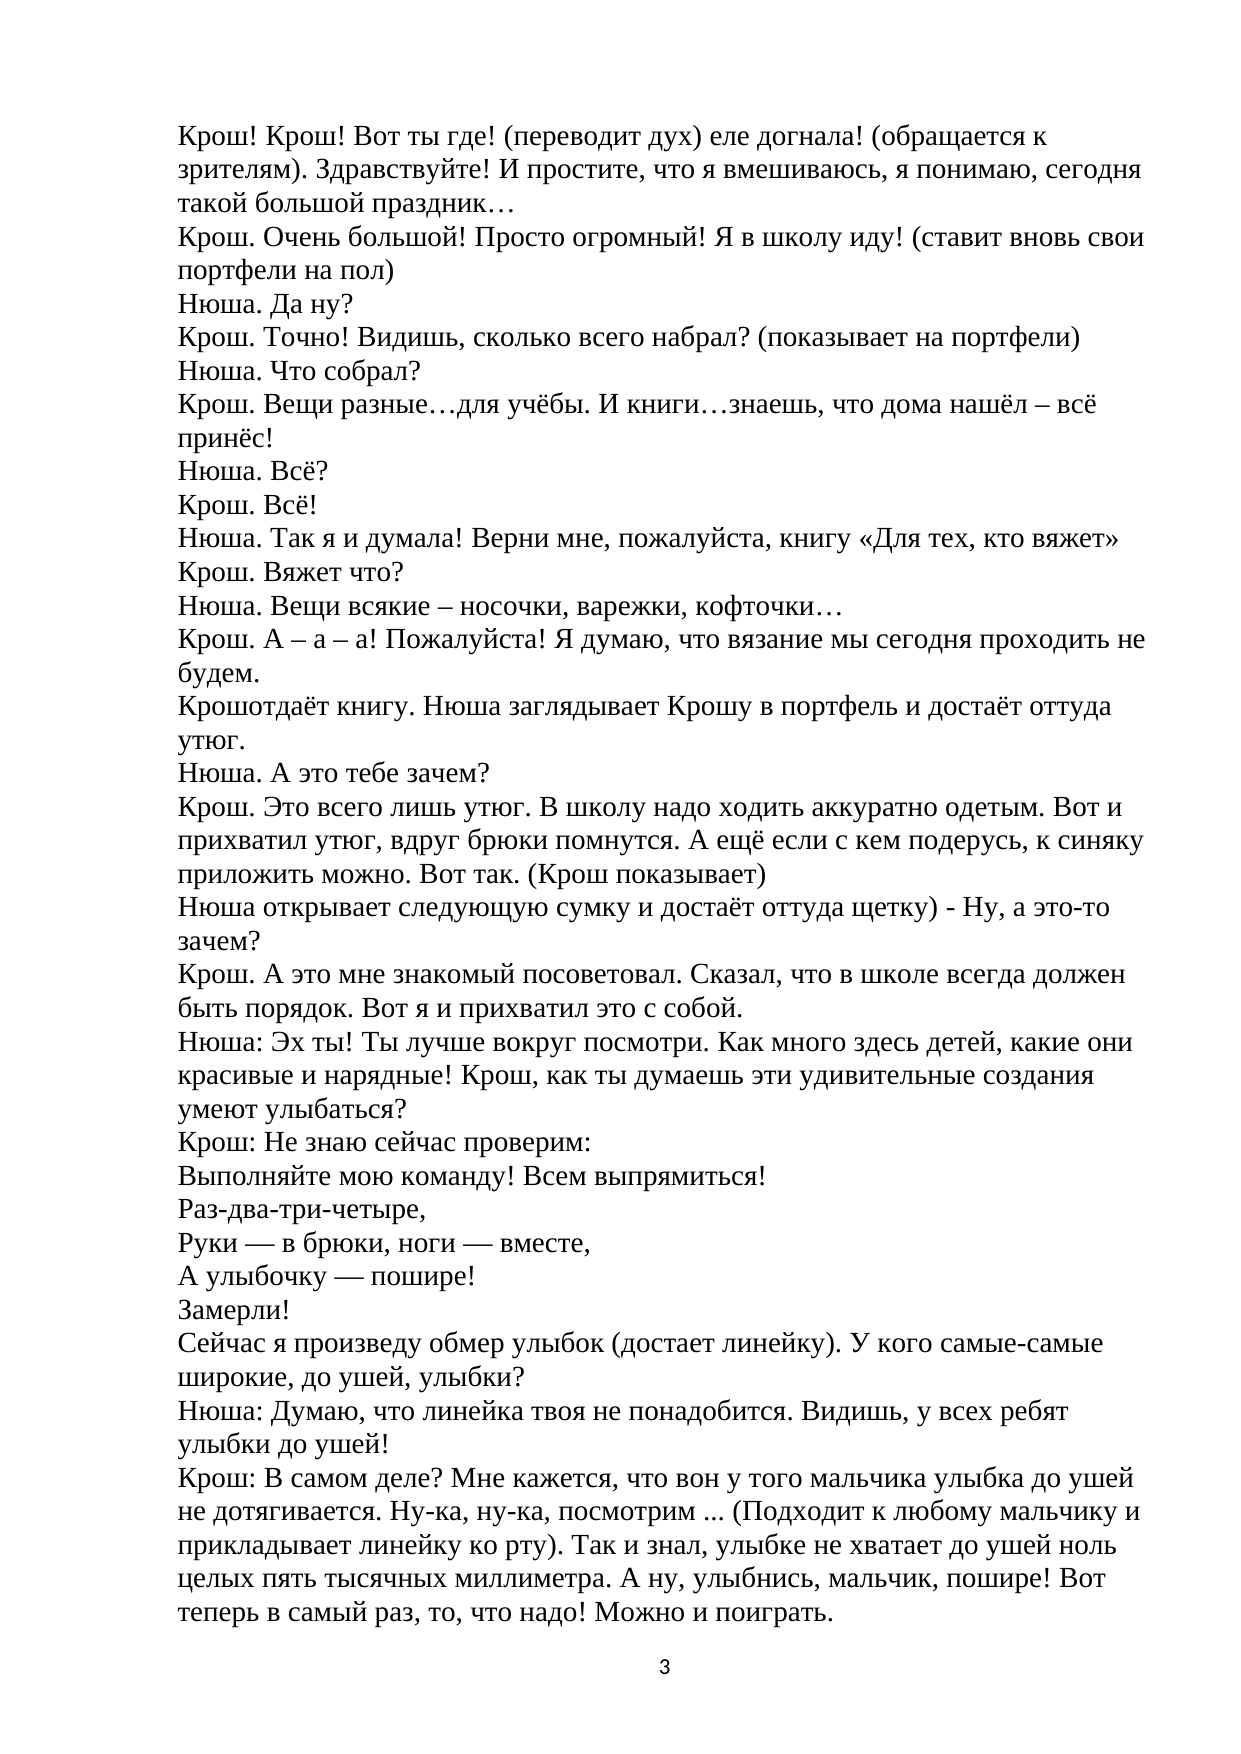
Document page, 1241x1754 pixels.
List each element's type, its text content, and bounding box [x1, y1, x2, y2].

text Нюша открывает следующую сумку и достаёт оттуда щетку) - Ну, а это-то зачем? Крош. А это мне знакомый посоветовал. Сказал, что в школе всегда должен быть порядок. Вот я и прихватил это с собой. [177, 889, 1152, 1024]
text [177, 118, 1152, 889]
text Нюша: Эх ты! Ты лучше вокруг посмотри. Как много здесь детей, какие они красивые и нарядные! Крош, как ты думаешь эти удивительные создания умеют улыбаться? Крош: Не знаю сейчас проверим: Выполняйте мою команду! Всем выпрямиться! Раз-два-три-четыре, Руки — в брюки, ноги — вместе, А улыбочку — пошире! Замерли! Сейчас я произведу обмер улыбок (достает линейку). У кого самые-самые широкие, до ушей, улыбки? Нюша: Думаю, что линейка твоя не понадобится. Видишь, у всех ребят улыбки до ушей! Крош: В самом деле? Мне кажется, что вон у того мальчика улыбка до ушей не дотягивается. Ну-ка, ну-ка, посмотрим ... (Подходит к любому мальчику и прикладывает линейку ко рту). Так и знал, улыбке не хватает до ушей ноль целых пять тысячных миллиметра. А ну, улыбнись, мальчик, пошире! Вот теперь в самый раз, то, что надо! Можно и поиграть. [177, 1024, 1152, 1627]
